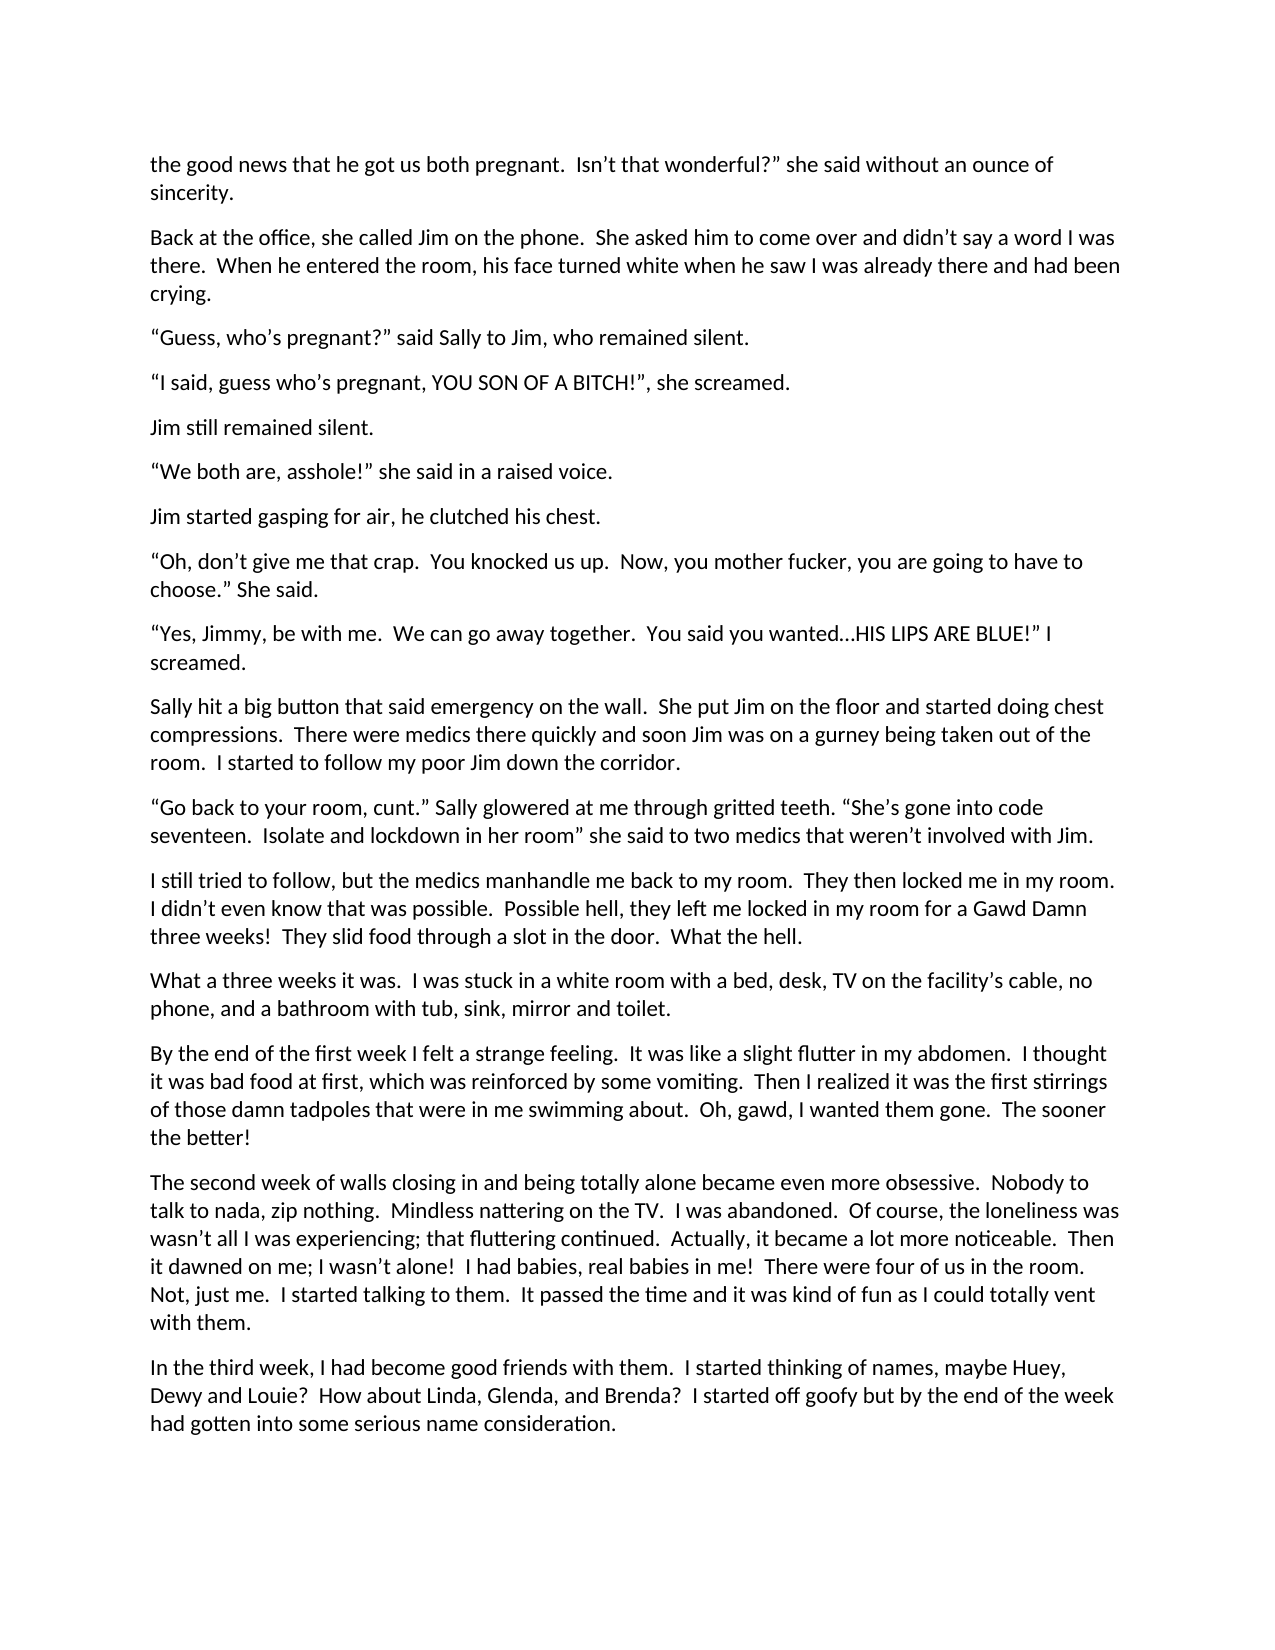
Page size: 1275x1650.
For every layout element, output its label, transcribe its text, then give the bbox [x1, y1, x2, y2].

text “Go back to your room, cunt.” Sally glowered at me through gritted teeth. “She’s gone into code seventeen. Isolate and lockdown in her room” she said to two medics that weren’t involved with Jim. [150, 793, 1125, 849]
text By the end of the first week I felt a strange feeling. It was like a slight flutter in my abdomen. I thought it was bad food at first, which was reinforced by some vomiting. Then I realized it was the first stirrings of those damn tadpoles that were in me swimming about. Oh, gawd, I wanted them gone. The sooner the better! [150, 1039, 1125, 1151]
text Jim started gasping for air, he clutched his chest. [150, 502, 1125, 530]
text “We both are, asshole!” she said in a raised voice. [150, 457, 1125, 486]
text I still tried to follow, but the medics manhandle me back to my room. They then locked me in my room. I didn’t even know that was possible. Possible hell, they left me locked in my room for a Gawd Damn three weeks! They slid food through a slot in the door. What the hell. [150, 866, 1125, 950]
text Back at the office, she called Jim on the phone. She asked him to come over and didn’t say a word I was there. When he entered the room, his face turned white when he saw I was already there and had been crying. [150, 223, 1125, 307]
text “Yes, Jimmy, be with me. We can go away together. You said you wanted…HIS LIPS ARE BLUE!” I screamed. [150, 619, 1125, 676]
text “Guess, who’s pregnant?” said Sally to Jim, who remained silent. [150, 323, 1125, 351]
text “Oh, don’t give me that crap. You knocked us up. Now, you mother fucker, you are going to have to choose.” She said. [150, 547, 1125, 603]
text Sally hit a big button that said emergency on the wall. She put Jim on the floor and started doing chest compressions. There were medics there quickly and soon Jim was on a gurney being taken out of the room. I started to follow my poor Jim down the corridor. [150, 692, 1125, 776]
text Jim still remained silent. [150, 413, 1125, 441]
text In the third week, I had become good friends with them. I started thinking of names, maybe Huey, Dewy and Louie? How about Linda, Glenda, and Brenda? I started off goofy but by the end of the week had gotten into some serious name consideration. [150, 1353, 1125, 1437]
text The second week of walls closing in and being totally alone became even more obsessive. Nobody to talk to nada, zip nothing. Mindless nattering on the TV. I was abandoned. Of course, the loneliness was wasn’t all I was experiencing; that fluttering continued. Actually, it became a lot more noticeable. Then it dawned on me; I wasn’t alone! I had babies, real babies in me! There were four of us in the room. Not, just me. I started talking to them. It passed the time and it was kind of fun as I could totally vent with them. [150, 1168, 1125, 1336]
text “I said, guess who’s pregnant, YOU SON OF A BITCH!”, she screamed. [150, 368, 1125, 396]
text What a three weeks it was. I was stuck in a white room with a bed, desk, TV on the facility’s cable, no phone, and a bathroom with tub, sink, mirror and toilet. [150, 966, 1125, 1022]
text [150, 150, 1125, 206]
